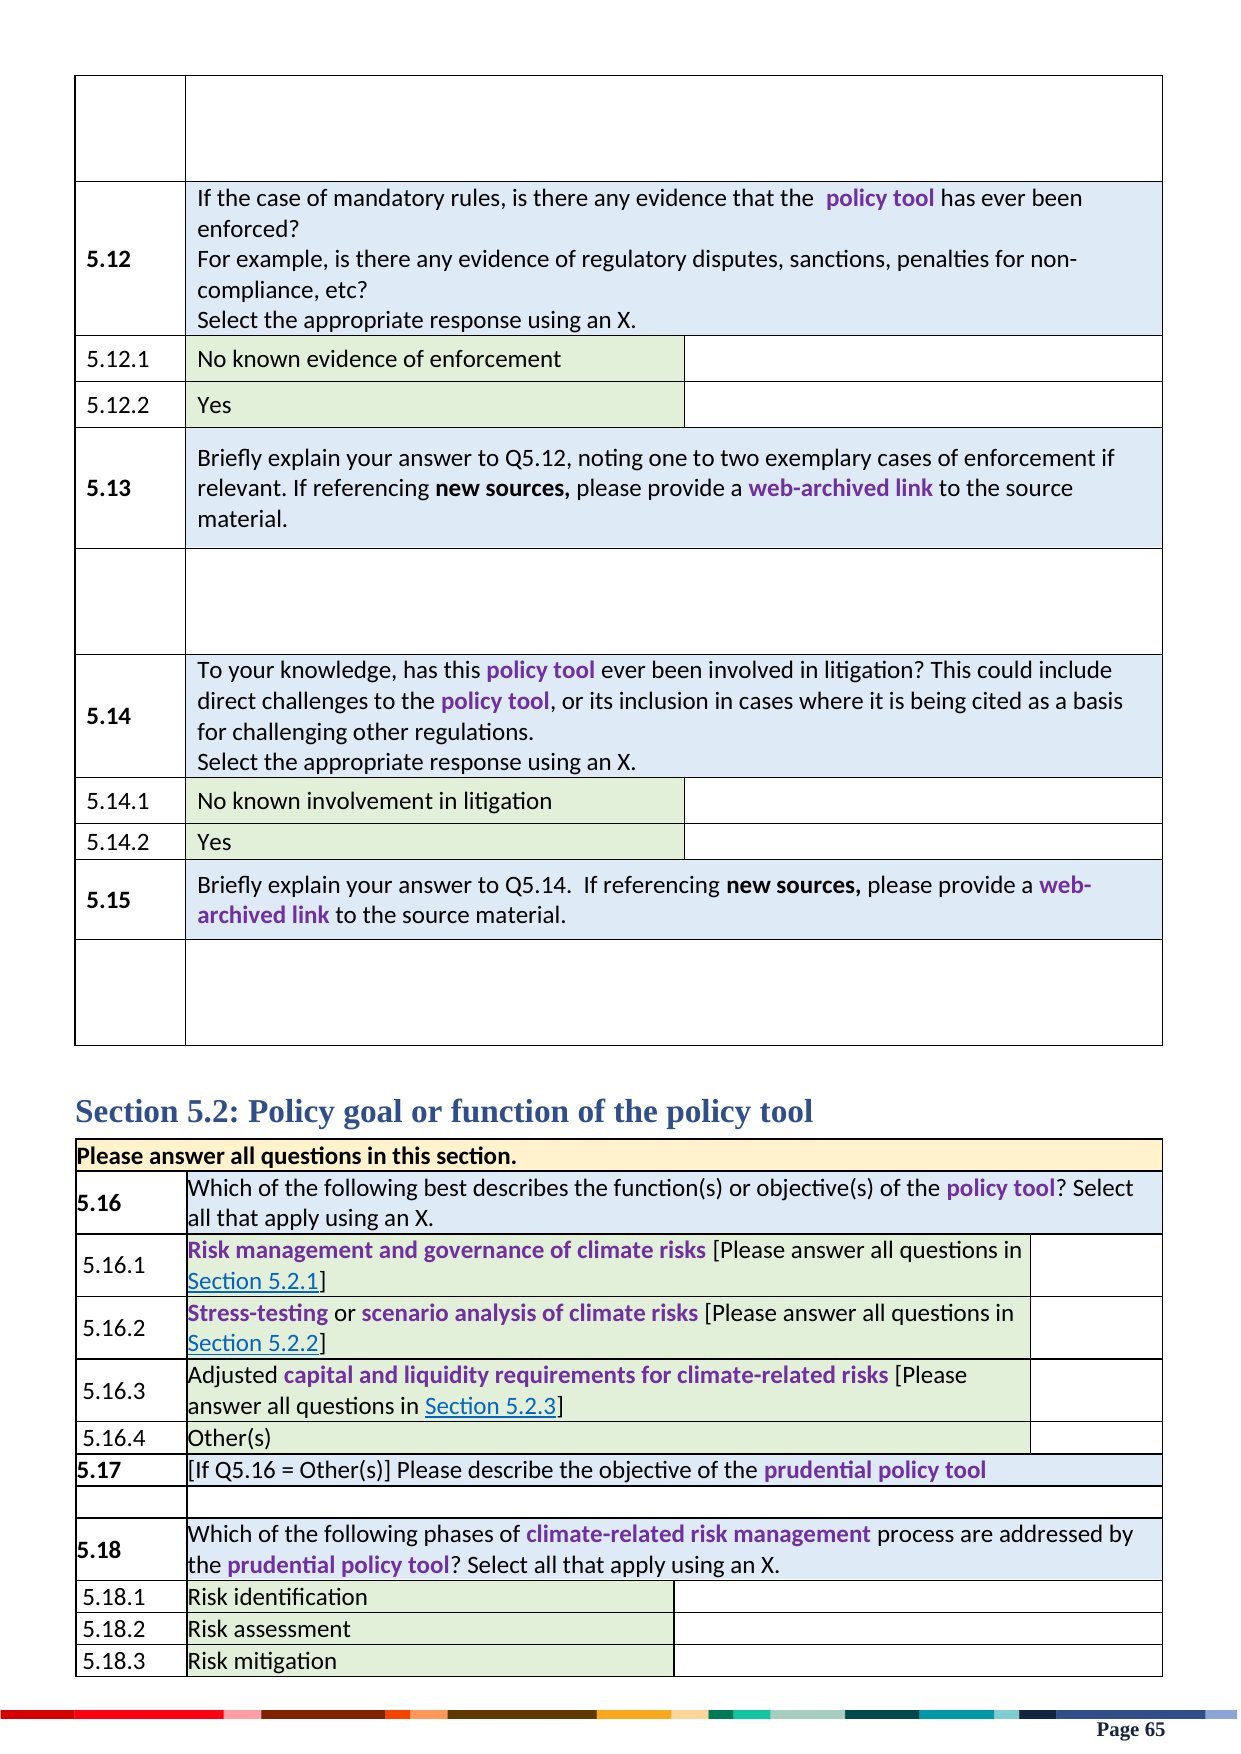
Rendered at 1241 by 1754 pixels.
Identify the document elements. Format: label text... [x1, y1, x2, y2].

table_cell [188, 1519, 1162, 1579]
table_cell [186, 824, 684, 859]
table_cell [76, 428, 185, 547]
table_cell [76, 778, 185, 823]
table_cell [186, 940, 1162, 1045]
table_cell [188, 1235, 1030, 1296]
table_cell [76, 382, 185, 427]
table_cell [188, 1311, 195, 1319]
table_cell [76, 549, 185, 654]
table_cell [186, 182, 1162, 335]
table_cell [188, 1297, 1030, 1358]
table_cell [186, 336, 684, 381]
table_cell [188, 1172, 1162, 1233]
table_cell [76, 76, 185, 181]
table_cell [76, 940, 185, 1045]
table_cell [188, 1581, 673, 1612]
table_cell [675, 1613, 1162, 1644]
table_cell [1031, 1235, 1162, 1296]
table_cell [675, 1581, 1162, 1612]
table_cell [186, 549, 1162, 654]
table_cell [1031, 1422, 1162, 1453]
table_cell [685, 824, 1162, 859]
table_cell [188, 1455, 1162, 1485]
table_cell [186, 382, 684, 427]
subtitle Section 5.2: Policy goal or function of the policy tool [75, 1092, 1165, 1130]
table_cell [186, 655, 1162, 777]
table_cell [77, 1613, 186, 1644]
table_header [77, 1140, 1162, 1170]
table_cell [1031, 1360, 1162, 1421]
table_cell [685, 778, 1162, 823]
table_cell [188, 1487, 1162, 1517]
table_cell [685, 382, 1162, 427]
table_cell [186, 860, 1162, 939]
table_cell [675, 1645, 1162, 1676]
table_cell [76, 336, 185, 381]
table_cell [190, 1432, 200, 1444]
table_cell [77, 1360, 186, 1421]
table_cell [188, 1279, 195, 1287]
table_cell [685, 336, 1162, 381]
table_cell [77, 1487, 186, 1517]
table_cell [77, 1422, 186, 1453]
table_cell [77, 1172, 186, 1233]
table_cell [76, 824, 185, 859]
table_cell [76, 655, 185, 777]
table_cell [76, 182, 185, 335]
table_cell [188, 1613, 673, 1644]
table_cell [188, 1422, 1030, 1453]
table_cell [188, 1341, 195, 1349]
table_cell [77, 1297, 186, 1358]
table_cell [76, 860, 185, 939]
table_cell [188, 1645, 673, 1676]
picture [0, 1710, 1236, 1719]
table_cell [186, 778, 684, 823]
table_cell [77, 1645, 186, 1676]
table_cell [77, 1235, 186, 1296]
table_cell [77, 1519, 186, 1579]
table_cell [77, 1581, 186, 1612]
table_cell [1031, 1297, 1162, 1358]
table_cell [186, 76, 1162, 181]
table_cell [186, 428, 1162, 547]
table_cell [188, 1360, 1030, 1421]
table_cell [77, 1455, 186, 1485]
